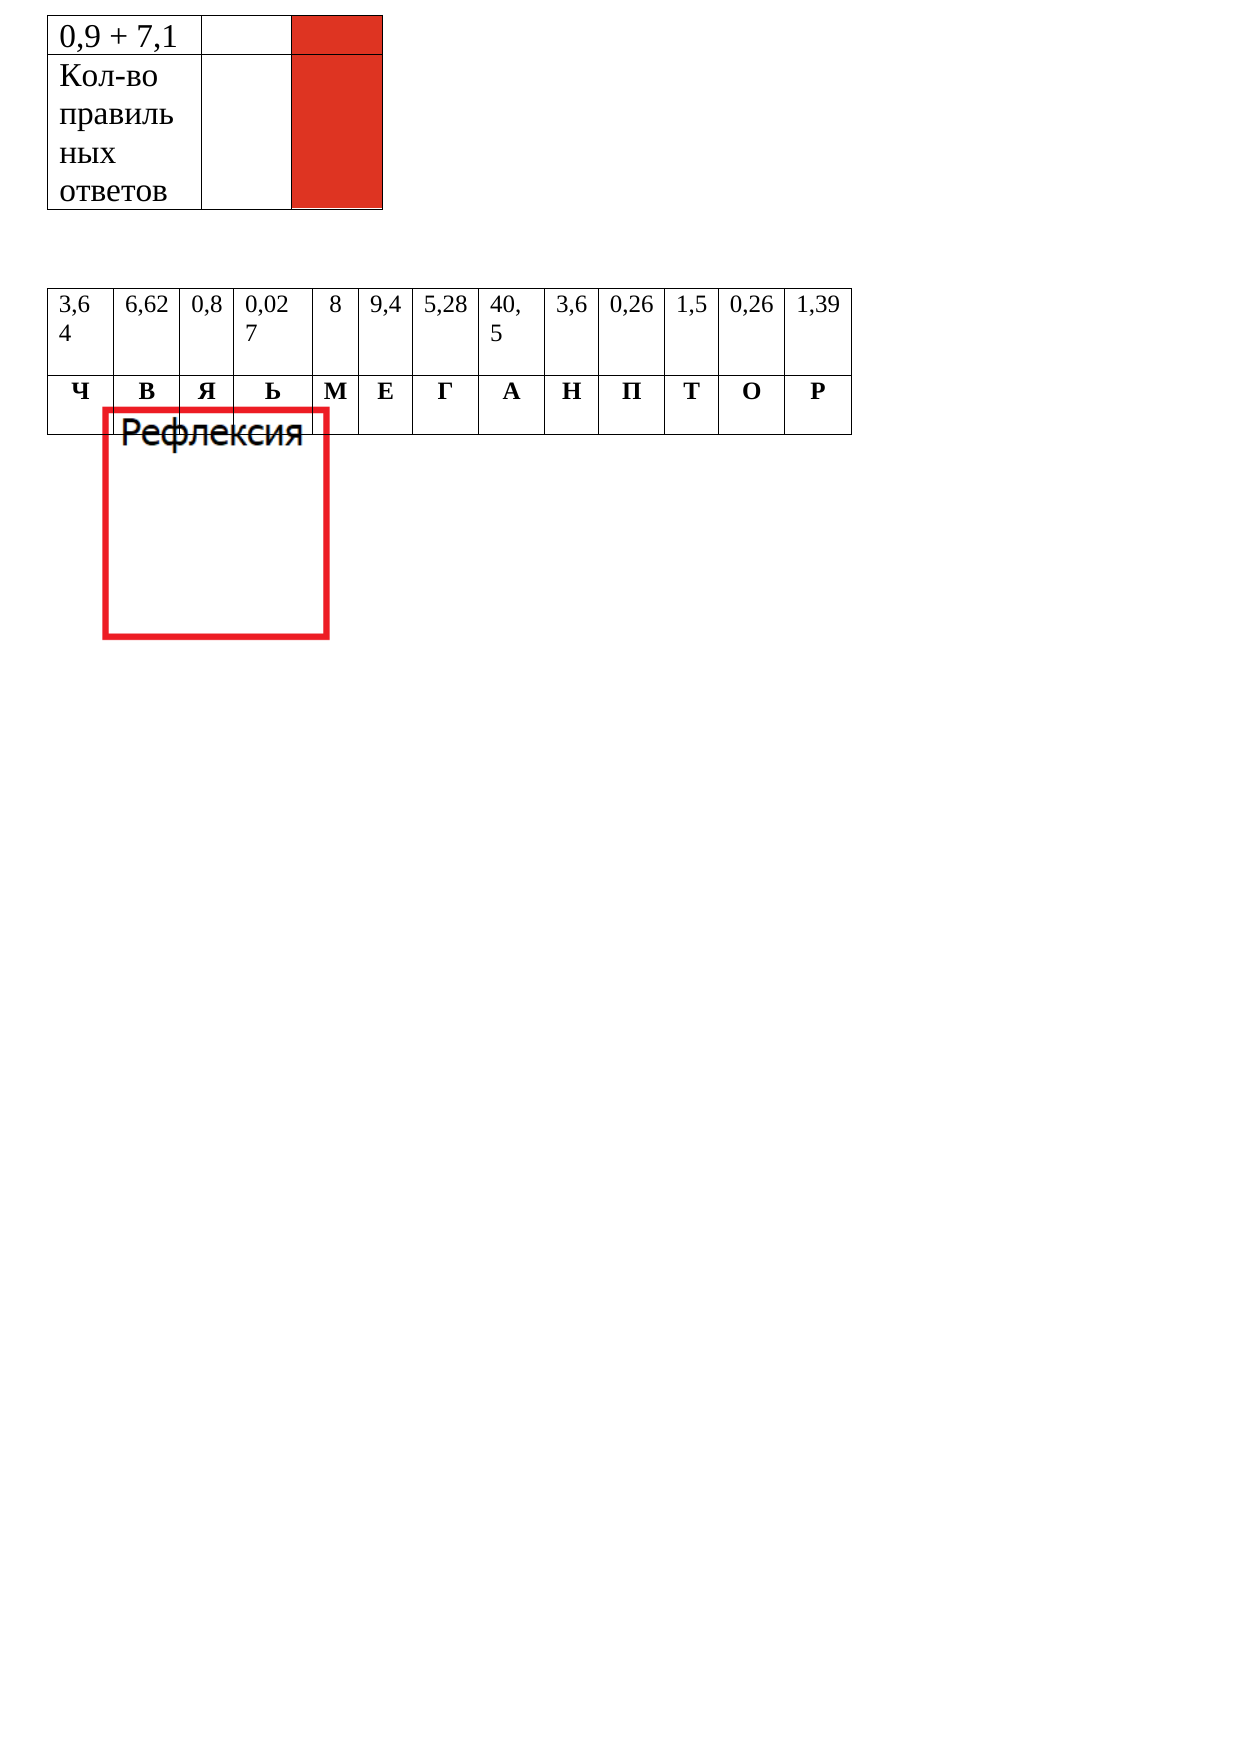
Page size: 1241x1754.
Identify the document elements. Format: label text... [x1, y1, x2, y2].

table_header 0,8 [180, 289, 233, 375]
table_cell Ч [48, 376, 113, 434]
table_cell П [599, 376, 664, 434]
table_header 0,26 [599, 289, 664, 375]
table_header 5,28 [413, 289, 478, 375]
table_cell [292, 55, 382, 208]
table_cell [292, 16, 382, 54]
table_header 6,62 [114, 289, 179, 375]
table_cell Н [545, 376, 598, 434]
table_cell А [479, 376, 544, 434]
table_cell В [114, 376, 179, 434]
table_header 8 [313, 289, 358, 375]
table_cell М [313, 376, 358, 434]
table_cell Ь [234, 376, 312, 434]
picture [96, 435, 331, 641]
table_header 0,26 [719, 289, 784, 375]
table_cell Е [359, 376, 412, 434]
table_header 9,4 [359, 289, 412, 375]
table_cell [202, 16, 291, 54]
table_cell Р [785, 376, 851, 434]
table_cell О [719, 376, 784, 434]
table_cell Я [180, 376, 233, 434]
table_header 1,5 [665, 289, 718, 375]
table_header 1,39 [785, 289, 851, 375]
table_header 0,027 [234, 289, 312, 375]
table_header 3,64 [48, 289, 113, 375]
table_cell Кол-во правильных ответов [48, 55, 201, 208]
table_cell Г [413, 376, 478, 434]
table_cell [202, 55, 291, 208]
table_cell Т [665, 376, 718, 434]
table_header 40,5 [479, 289, 544, 375]
table_header 3,6 [545, 289, 598, 375]
table_cell 0,9 + 7,1 [48, 16, 201, 54]
